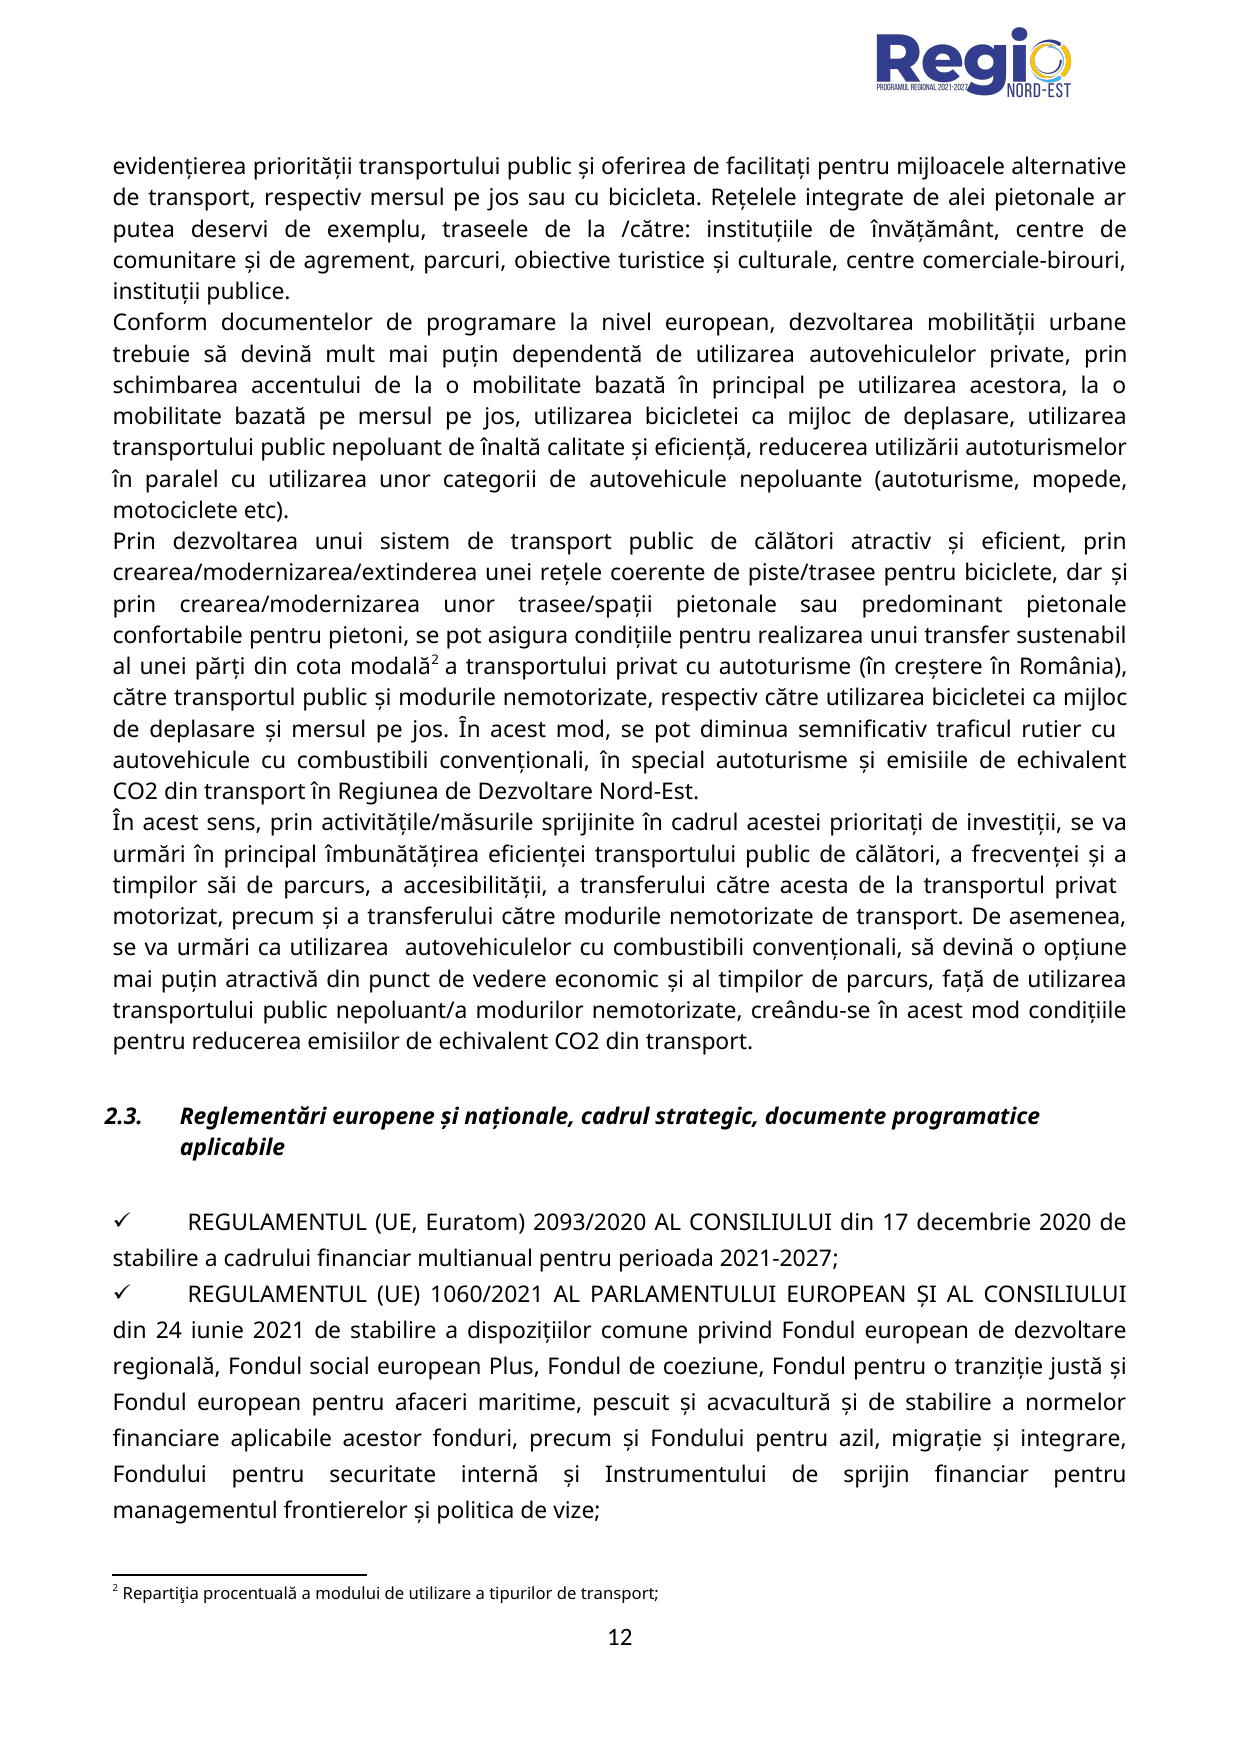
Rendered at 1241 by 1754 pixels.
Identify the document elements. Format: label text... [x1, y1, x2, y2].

text În acest sens, prin activităţile/măsurile sprijinite în cadrul acestei prioritați de investiții, se va urmări în principal îmbunătăţirea eficienţei transportului public de călători, a frecvenţei şi a timpilor săi de parcurs, a accesibilităţii, a transferului către acesta de la transportul privat motorizat, precum și a transferului către modurile nemotorizate de transport. De asemenea, se va urmări ca utilizarea autovehiculelor cu combustibili convenționali, să devină o opțiune mai puţin atractivă din punct de vedere economic şi al timpilor de parcurs, faţă de utilizarea transportului public nepoluant/a modurilor nemotorizate, creându-se în acest mod condițiile pentru reducerea emisiilor de echivalent CO2 din transport. [112, 806, 1128, 1056]
list REGULAMENTUL (UE) 1060/2021 AL PARLAMENTULUI EUROPEAN ȘI AL CONSILIULUI din 24 iunie 2021 de stabilire a dispozițiilor comune privind Fondul european de dezvoltare regională, Fondul social european Plus, Fondul de coeziune, Fondul pentru o tranziție justă și Fondul european pentru afaceri maritime, pescuit și acvacultură și de stabilire a normelor financiare aplicabile acestor fonduri, precum și Fondului pentru azil, migrație și integrare, Fondului pentru securitate internă și Instrumentului de sprijin financiar pentru managementul frontierelor și politica de vize; [112, 1278, 1128, 1525]
list REGULAMENTUL (UE, Euratom) 2093/2020 AL CONSILIULUI din 17 decembrie 2020 de stabilire a cadrului financiar multianual pentru perioada 2021-2027; [112, 1206, 1128, 1273]
subtitle Reglementări europene și naționale, cadrul strategic, documente programatice aplicabile [104, 1100, 1128, 1162]
text Prin dezvoltarea unui sistem de transport public de călători atractiv și eficient, prin crearea/modernizarea/extinderea unei rețele coerente de piste/trasee pentru biciclete, dar şi prin crearea/modernizarea unor trasee/spaţii pietonale sau predominant pietonale confortabile pentru pietoni, se pot asigura condițiile pentru realizarea unui transfer sustenabil al unei părţi din cota modală a transportului privat cu autoturisme (în creştere în România), către transportul public şi modurile nemotorizate, respectiv către utilizarea bicicletei ca mijloc de deplasare şi mersul pe jos. Ȋn acest mod, se pot diminua semnificativ traficul rutier cu autovehicule cu combustibili convenționali, în special autoturisme și emisiile de echivalent CO2 din transport în Regiunea de Dezvoltare Nord-Est. [112, 525, 1128, 806]
text Conform documentelor de programare la nivel european, dezvoltarea mobilității urbane trebuie să devină mult mai puţin dependentă de utilizarea autovehiculelor private, prin schimbarea accentului de la o mobilitate bazată în principal pe utilizarea acestora, la o mobilitate bazată pe mersul pe jos, utilizarea bicicletei ca mijloc de deplasare, utilizarea transportului public nepoluant de înaltă calitate şi eficienţă, reducerea utilizării autoturismelor în paralel cu utilizarea unor categorii de autovehicule nepoluante (autoturisme, mopede, motociclete etc). [112, 306, 1128, 525]
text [112, 150, 1128, 306]
picture [873, 22, 1076, 101]
